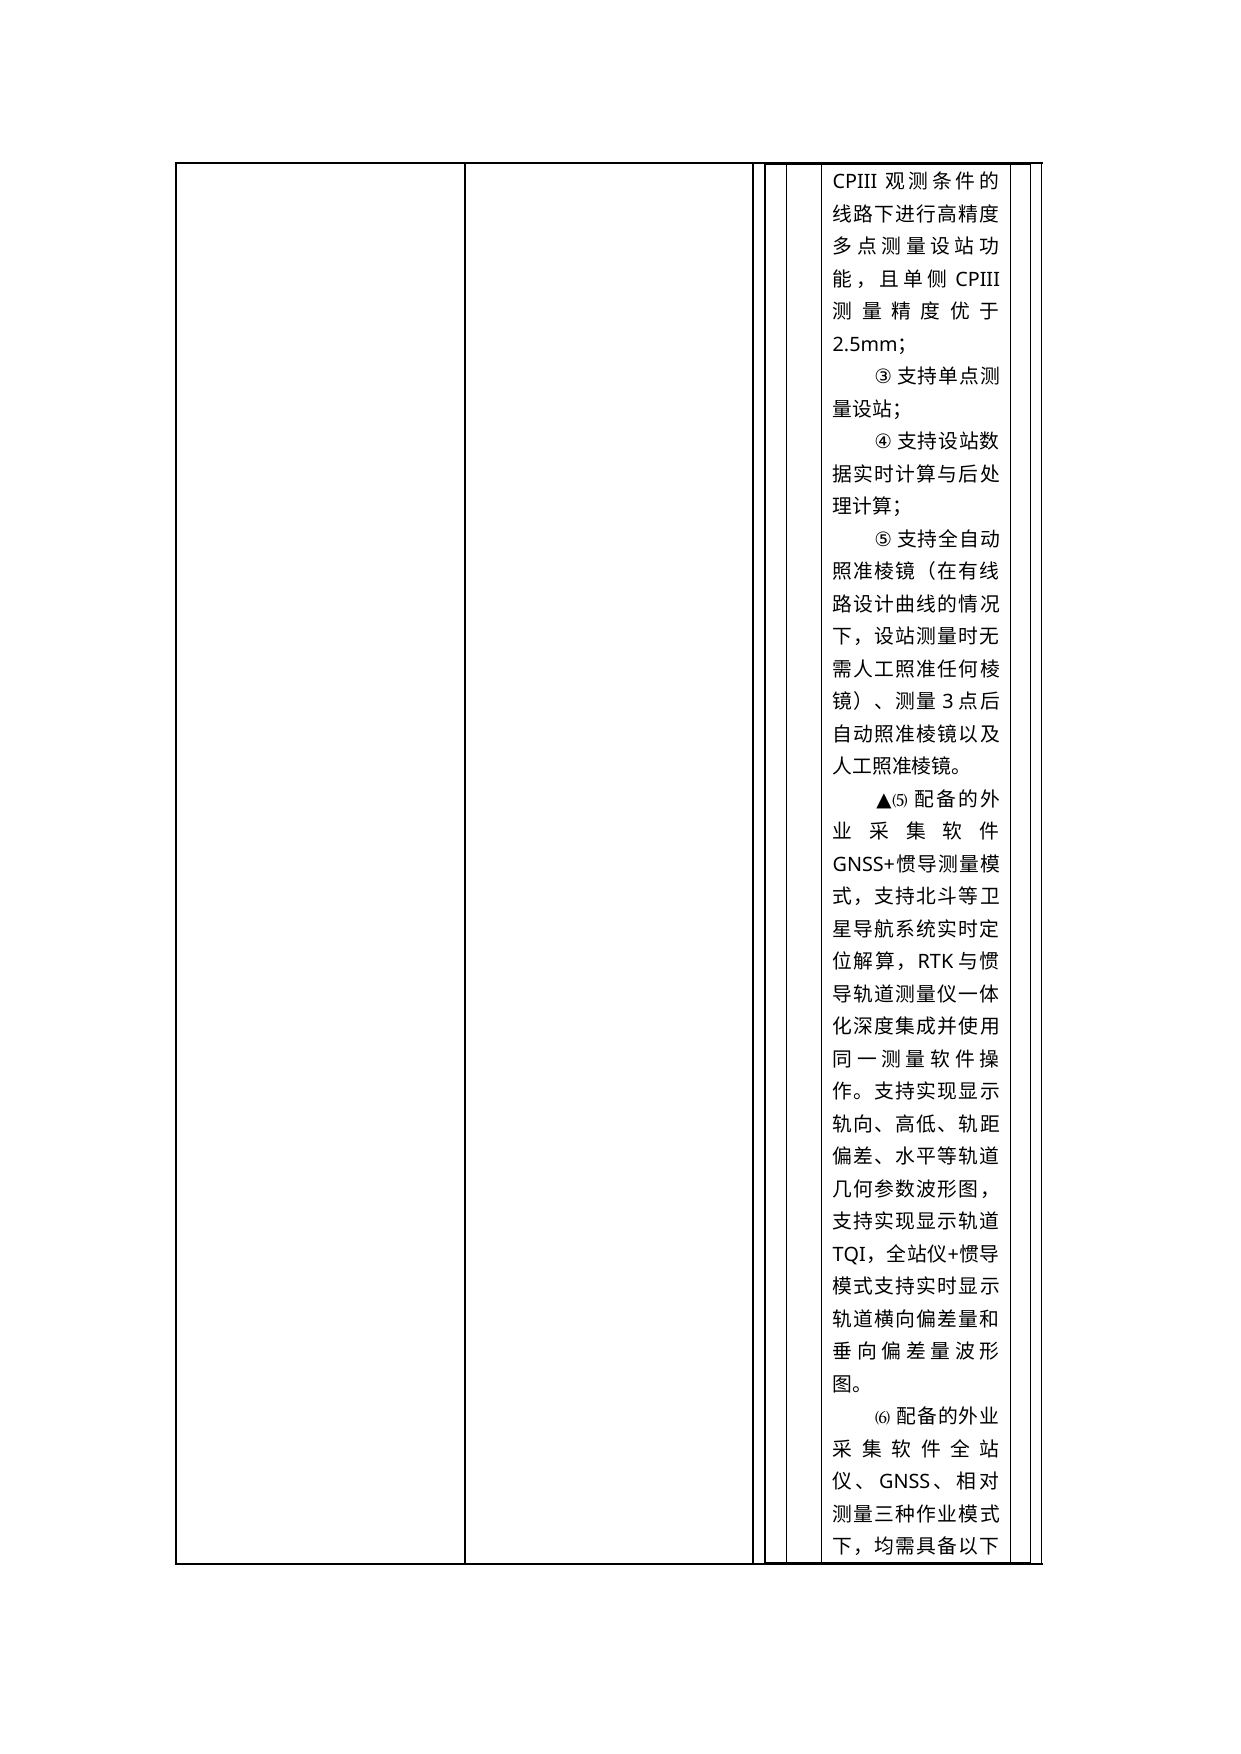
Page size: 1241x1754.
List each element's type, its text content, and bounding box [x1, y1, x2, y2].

table_cell [787, 165, 821, 1562]
table_cell [466, 164, 752, 1563]
table_cell [754, 164, 764, 1563]
table_cell [766, 165, 786, 1562]
table_cell 1 [177, 164, 464, 1563]
table_cell [1031, 164, 1041, 1563]
table_cell [822, 165, 1010, 1562]
table_cell [1011, 165, 1030, 1562]
